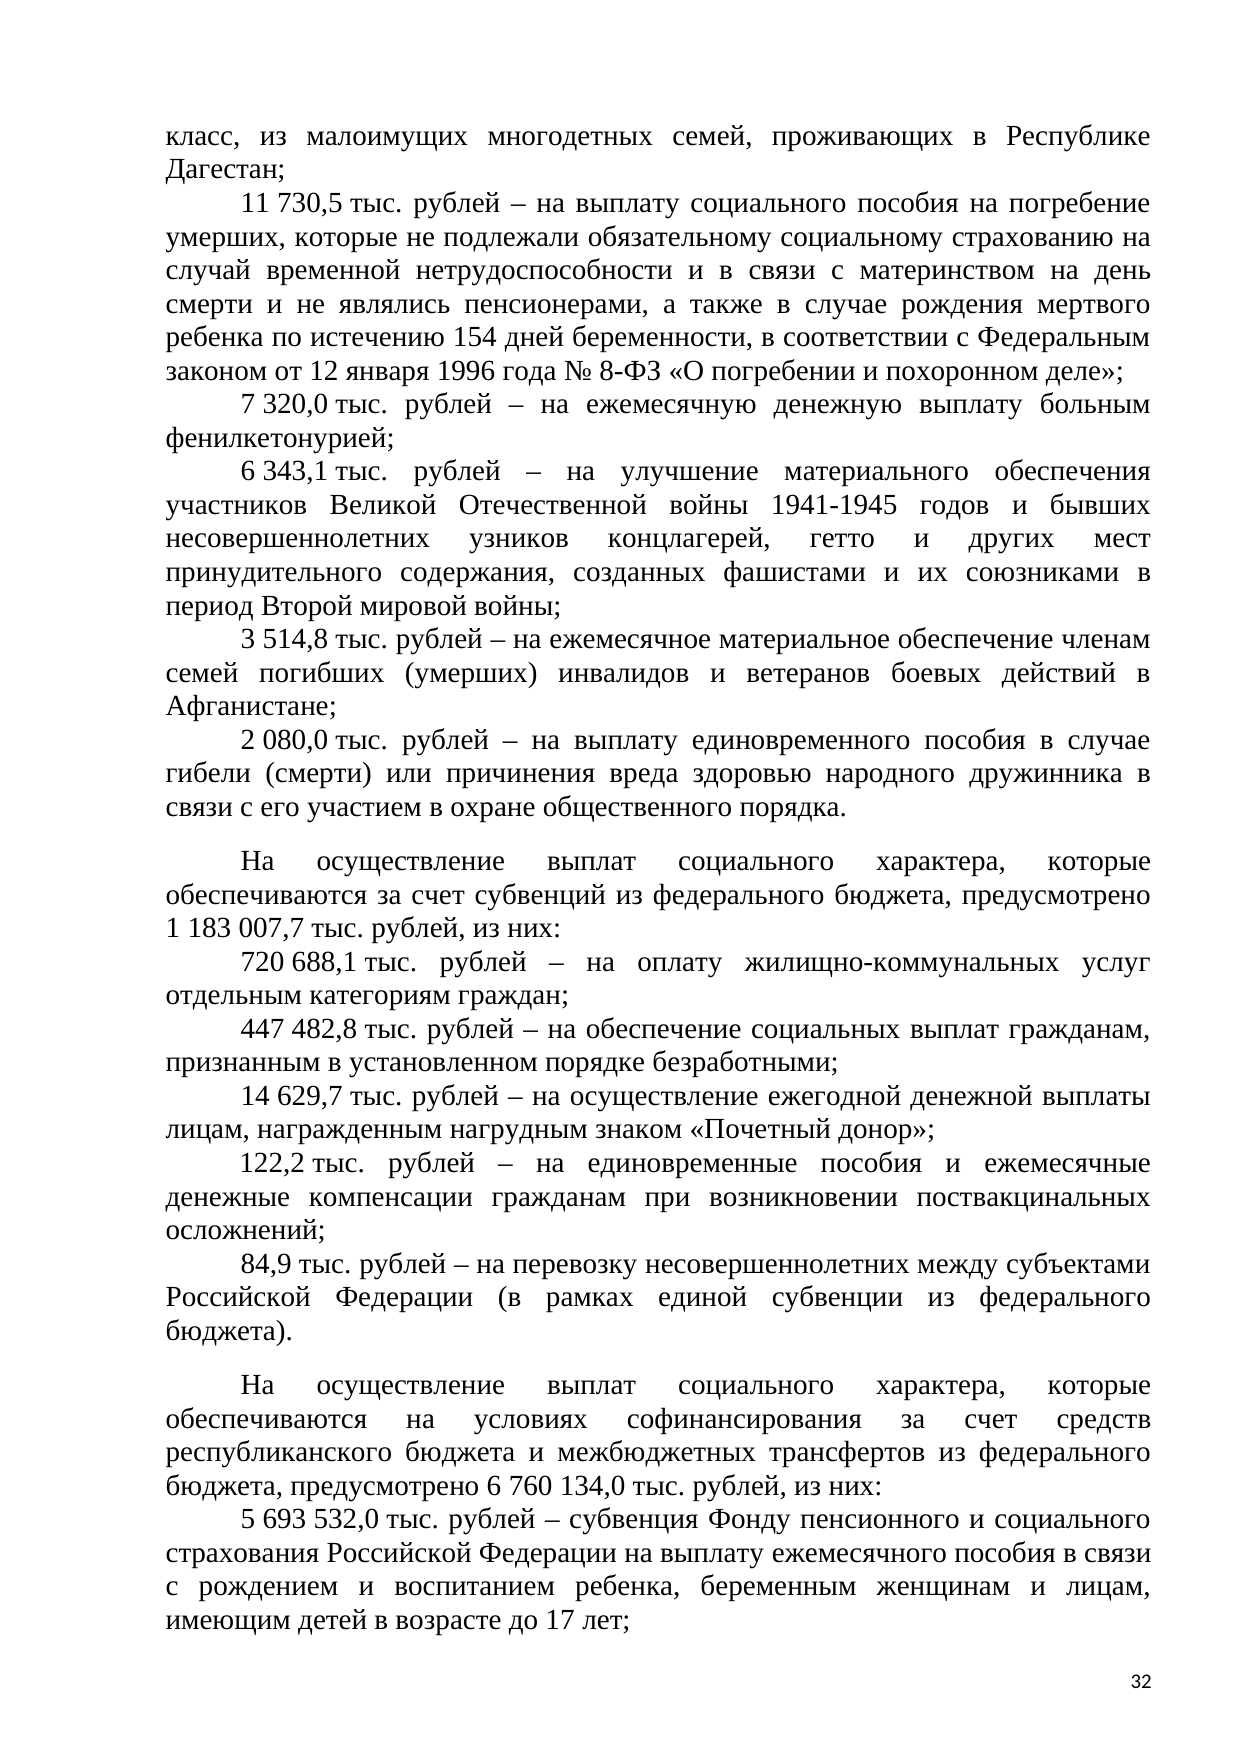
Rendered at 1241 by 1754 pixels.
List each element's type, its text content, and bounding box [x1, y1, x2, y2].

text 447 482,8 тыс. рублей – на обеспечение социальных выплат гражданам, признанным в установленном порядке безработными; [165, 1011, 1152, 1078]
text 5 693 532,0 тыс. рублей – субвенция Фонду пенсионного и социального страхования Российской Федерации на выплату ежемесячного пособия в связи с рождением и воспитанием ребенка, беременным женщинам и лицам, имеющим детей в возрасте до 17 лет; [165, 1501, 1152, 1636]
text На осуществление выплат социального характера, которые обеспечиваются за счет субвенций из федерального бюджета, предусмотрено 1 183 007,7 тыс. рублей, из них: [165, 843, 1152, 944]
text 6 343,1 тыс. рублей – на улучшение материального обеспечения участников Великой Отечественной войны 1941-1945 годов и бывших несовершеннолетних узников концлагерей, гетто и других мест принудительного содержания, созданных фашистами и их союзниками в период Второй мировой войны; [165, 453, 1152, 621]
text 3 514,8 тыс. рублей – на ежемесячное материальное обеспечение членам семей погибших (умерших) инвалидов и ветеранов боевых действий в Афганистане; [165, 621, 1152, 722]
text 2 080,0 тыс. рублей – на выплату единовременного пособия в случае гибели (смерти) или причинения вреда здоровью народного дружинника в связи с его участием в охране общественного порядка. [165, 722, 1152, 822]
text 720 688,1 тыс. рублей – на оплату жилищно-коммунальных услуг отдельным категориям граждан; [165, 944, 1152, 1011]
text 84,9 тыс. рублей – на перевозку несовершеннолетних между субъектами Российской Федерации (в рамках единой субвенции из федерального бюджета). [165, 1246, 1152, 1346]
text 122,2 тыс. рублей – на единовременные пособия и ежемесячные денежные компенсации гражданам при возникновении поствакцинальных осложнений; [165, 1145, 1152, 1246]
text На осуществление выплат социального характера, которые обеспечиваются на условиях софинансирования за счет средств республиканского бюджета и межбюджетных трансфертов из федерального бюджета, предусмотрено 6 760 134,0 тыс. рублей, из них: [165, 1367, 1152, 1501]
text 11 730,5 тыс. рублей – на выплату социального пособия на погребение умерших, которые не подлежали обязательному социальному страхованию на случай временной нетрудоспособности и в связи с материнством на день смерти и не являлись пенсионерами, а также в случае рождения мертвого ребенка по истечению 154 дней беременности, в соответствии с Федеральным законом от 12 января 1996 года № 8-ФЗ «О погребении и похоронном деле»; [165, 185, 1152, 386]
text 7 320,0 тыс. рублей – на ежемесячную денежную выплату больным фенилкетонурией; [165, 386, 1152, 453]
text 14 629,7 тыс. рублей – на осуществление ежегодной денежной выплаты лицам, награжденным нагрудным знаком «Почетный донор»; [165, 1078, 1152, 1145]
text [165, 118, 1152, 185]
